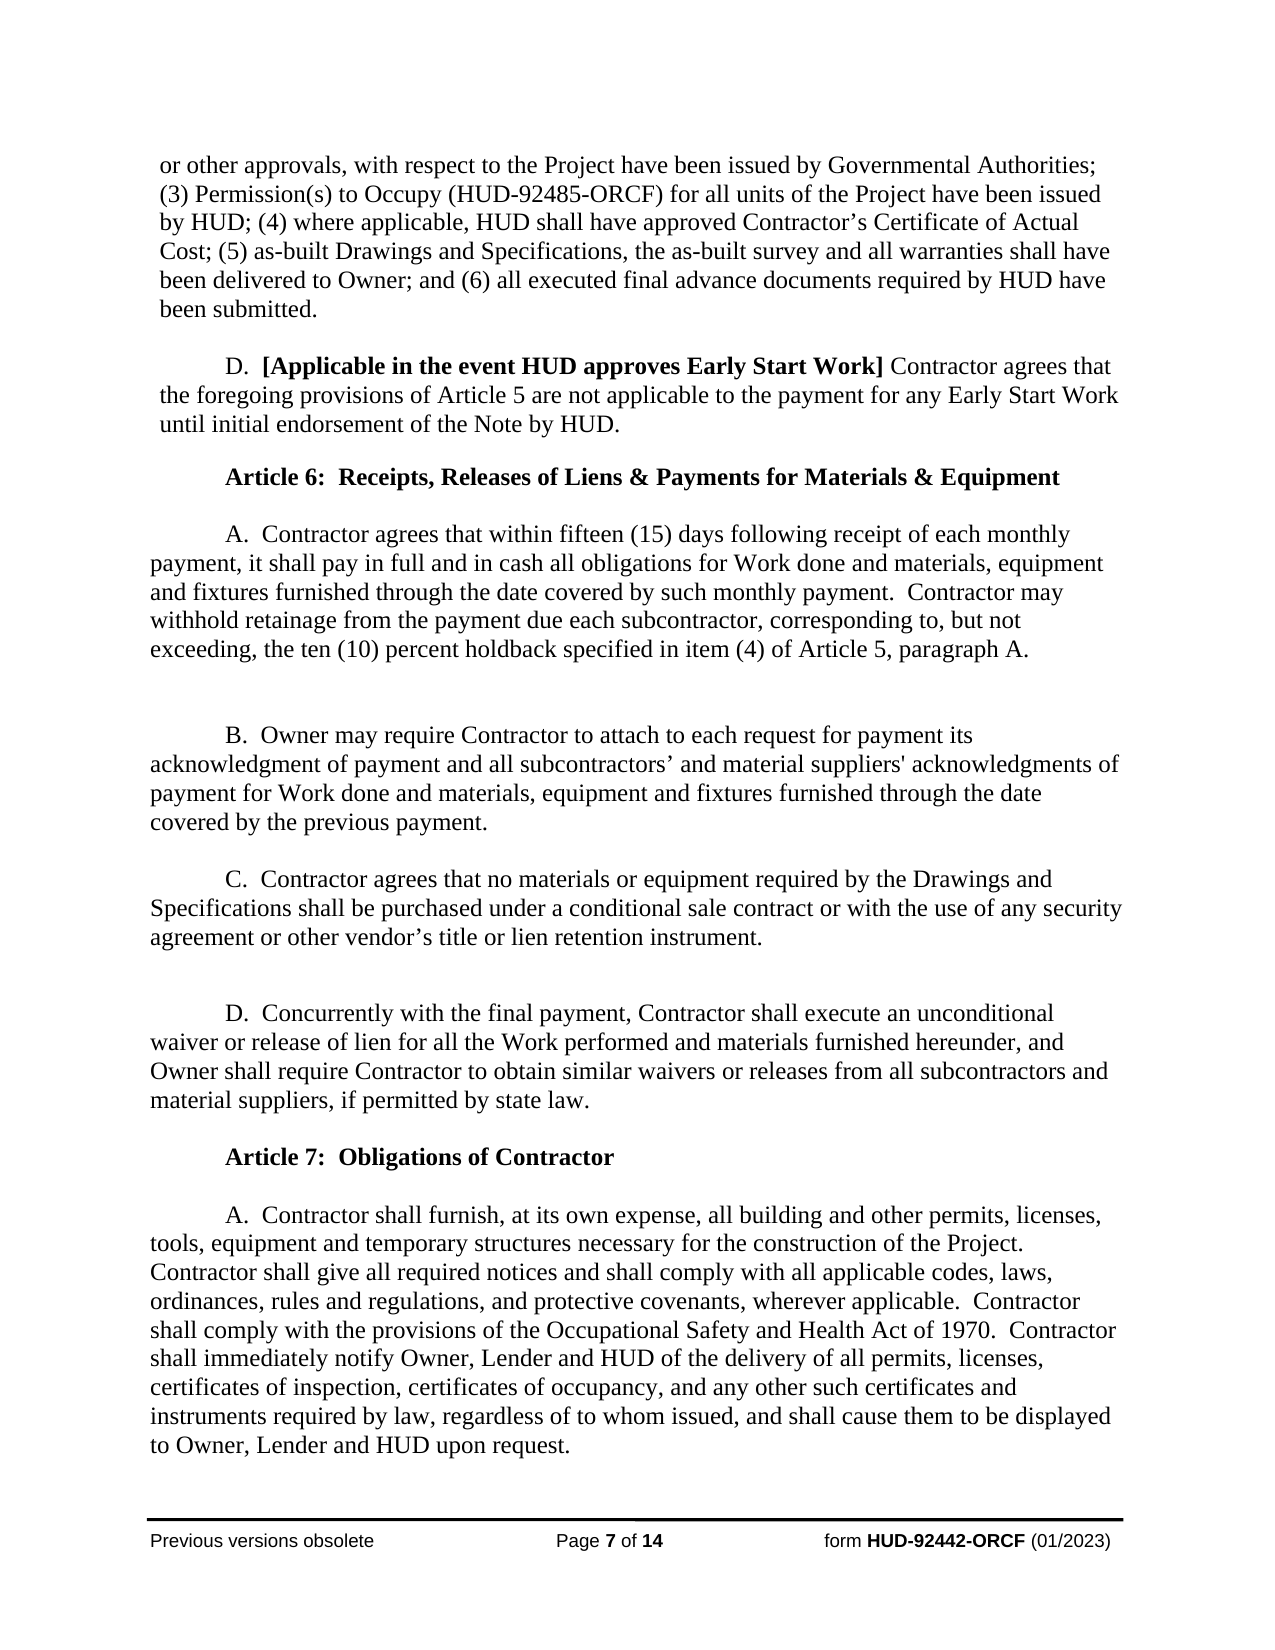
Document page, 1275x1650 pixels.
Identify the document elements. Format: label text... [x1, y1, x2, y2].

text D. [Applicable in the event HUD approves Early Start Work] Contractor agrees that the foregoing provisions of Article 5 are not applicable to the payment for any Early Start Work until initial endorsement of the Note by HUD. [159, 351, 1125, 437]
text Article 7: Obligations of Contractor [150, 1142, 1125, 1171]
text A. Contractor agrees that within fifteen (15) days following receipt of each monthly payment, it shall pay in full and in cash all obligations for Work done and materials, equipment and fixtures furnished through the date covered by such monthly payment. Contractor may withhold retainage from the payment due each subcontractor, corresponding to, but not exceeding, the ten (10) percent holdback specified in item (4) of Article 5, paragraph A. [150, 519, 1125, 663]
text B. Owner may require Contractor to attach to each request for payment its acknowledgment of payment and all subcontractors’ and material suppliers' acknowledgments of payment for Work done and materials, equipment and fixtures furnished through the date covered by the previous payment. [150, 720, 1125, 835]
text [159, 150, 1125, 322]
text C. Contractor agrees that no materials or equipment required by the Drawings and Specifications shall be purchased under a conditional sale contract or with the use of any security agreement or other vendor’s title or lien retention instrument. [150, 864, 1125, 950]
text Article 6: Receipts, Releases of Liens & Payments for Materials & Equipment [150, 462, 1125, 490]
text A. Contractor shall furnish, at its own expense, all building and other permits, licenses, tools, equipment and temporary structures necessary for the construction of the Project. Contractor shall give all required notices and shall comply with all applicable codes, laws, ordinances, rules and regulations, and protective covenants, wherever applicable. Contractor shall comply with the provisions of the Occupational Safety and Health Act of 1970. Contractor shall immediately notify Owner, Lender and HUD of the delivery of all permits, licenses, certificates of inspection, certificates of occupancy, and any other such certificates and instruments required by law, regardless of to whom issued, and shall cause them to be displayed to Owner, Lender and HUD upon request. [150, 1200, 1125, 1458]
text D. Concurrently with the final payment, Contractor shall execute an unconditional waiver or release of lien for all the Work performed and materials furnished hereunder, and Owner shall require Contractor to obtain similar waivers or releases from all subcontractors and material suppliers, if permitted by state law. [150, 998, 1125, 1113]
